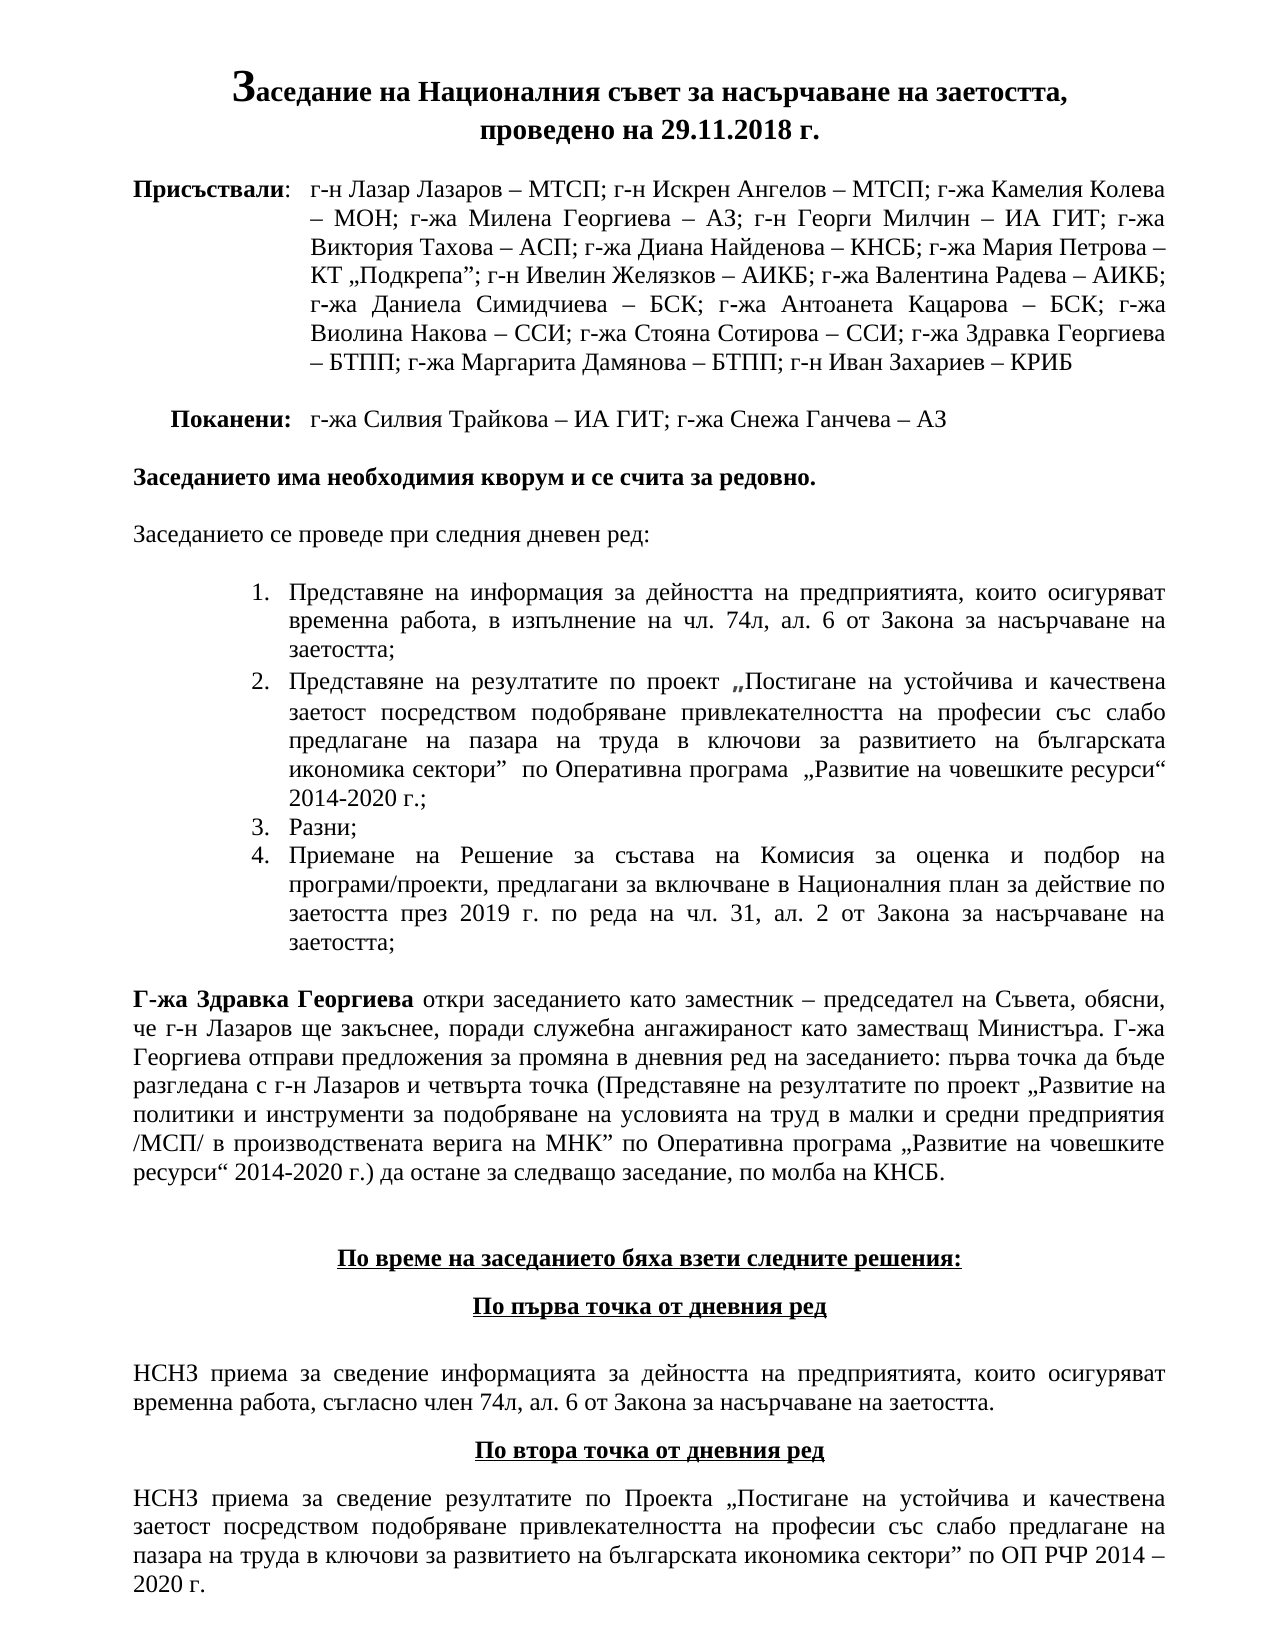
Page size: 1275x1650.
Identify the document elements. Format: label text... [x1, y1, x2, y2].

text По време на заседанието бяха взети следните решения: [133, 1243, 1166, 1272]
text Присъствали: г-н Лазар Лазаров – МТСП; г-н Искрен Ангелов – МТСП; г-жа Камелия Колева – МОН; г-жа Милена Георгиева – АЗ; г-н Георги Милчин – ИА ГИТ; г-жа Виктория Тахова – АСП; г-жа Диана Найденова – КНСБ; г-жа Мария Петрова – КТ „Подкрепа”; г-н Ивелин Желязков – АИКБ; г-жа Валентина Радева – АИКБ; г-жа Даниела Симидчиева – БСК; г-жа Антоанета Кацарова – БСК; г-жа Виолина Накова – ССИ; г-жа Стояна Сотирова – ССИ; г-жа Здравка Георгиева – БТПП; г-жа Маргарита Дамянова – БТПП; г-н Иван Захариев – КРИБ [133, 174, 1166, 375]
text По втора точка от дневния ред [133, 1435, 1166, 1463]
text НСНЗ приема за сведение резултатите по Проекта „Постигане на устойчива и качествена заетост посредством подобряване привлекателността на професии със слабо предлагане на пазара на труда в ключови за развитието на българската икономика сектори” по ОП РЧР 2014 – 2020 г. [133, 1483, 1166, 1598]
list Приемане на Решение за състава на Комисия за оценка и подбор на програми/проекти, предлагани за включване в Националния план за действие по заетостта през 2019 г. по реда на чл. 31, ал. 2 от Закона за насърчаване на заетостта; [251, 841, 1166, 956]
list Представяне на резултатите по проект „Постигане на устойчива и качествена заетост посредством подобряване привлекателността на професии със слабо предлагане на пазара на труда в ключови за развитието на българската икономика сектори” по Оперативна програма „Развитие на човешките ресурси“ 2014-2020 г.; [251, 663, 1166, 812]
text НСНЗ приема за сведение информацията за дейността на предприятията, които осигуряват временна работа, съгласно член 74л, ал. 6 от Закона за насърчаване на заетостта. [133, 1358, 1166, 1416]
text По първа точка от дневния ред [133, 1291, 1166, 1320]
text Заседанието има необходимия кворум и се счита за редовно. [133, 462, 1166, 490]
list Разни; [251, 812, 1166, 841]
text Поканени: г-жа Силвия Трайкова – ИА ГИТ; г-жа Снежа Ганчева – АЗ [170, 404, 1166, 433]
text Г-жа Здравка Георгиева откри заседанието като заместник – председател на Съвета, обясни, че г-н Лазаров ще закъснее, поради служебна ангажираност като заместващ Министъра. Г-жа Георгиева отправи предложения за промяна в дневния ред на заседанието: първа точка да бъде разгледана с г-н Лазаров и четвърта точка (Представяне на резултатите по проект „Развитие на политики и инструменти за подобряване на условията на труд в малки и средни предприятия /МСП/ в производствената верига на МНК” по Оперативна програма „Развитие на човешките ресурси“ 2014-2020 г.) да остане за следващо заседание, по молба на КНСБ. [133, 984, 1166, 1186]
text проведено на 29.11.2018 г. [133, 112, 1166, 145]
list Представяне на информация за дейността на предприятията, които осигуряват временна работа, в изпълнение на чл. 74л, ал. 6 от Закона за насърчаване на заетостта; [251, 577, 1166, 663]
text Заседанието се проведе при следния дневен ред: [133, 519, 1166, 548]
text Заседание на Националния съвет за насърчаване на заетостта, [133, 59, 1166, 112]
